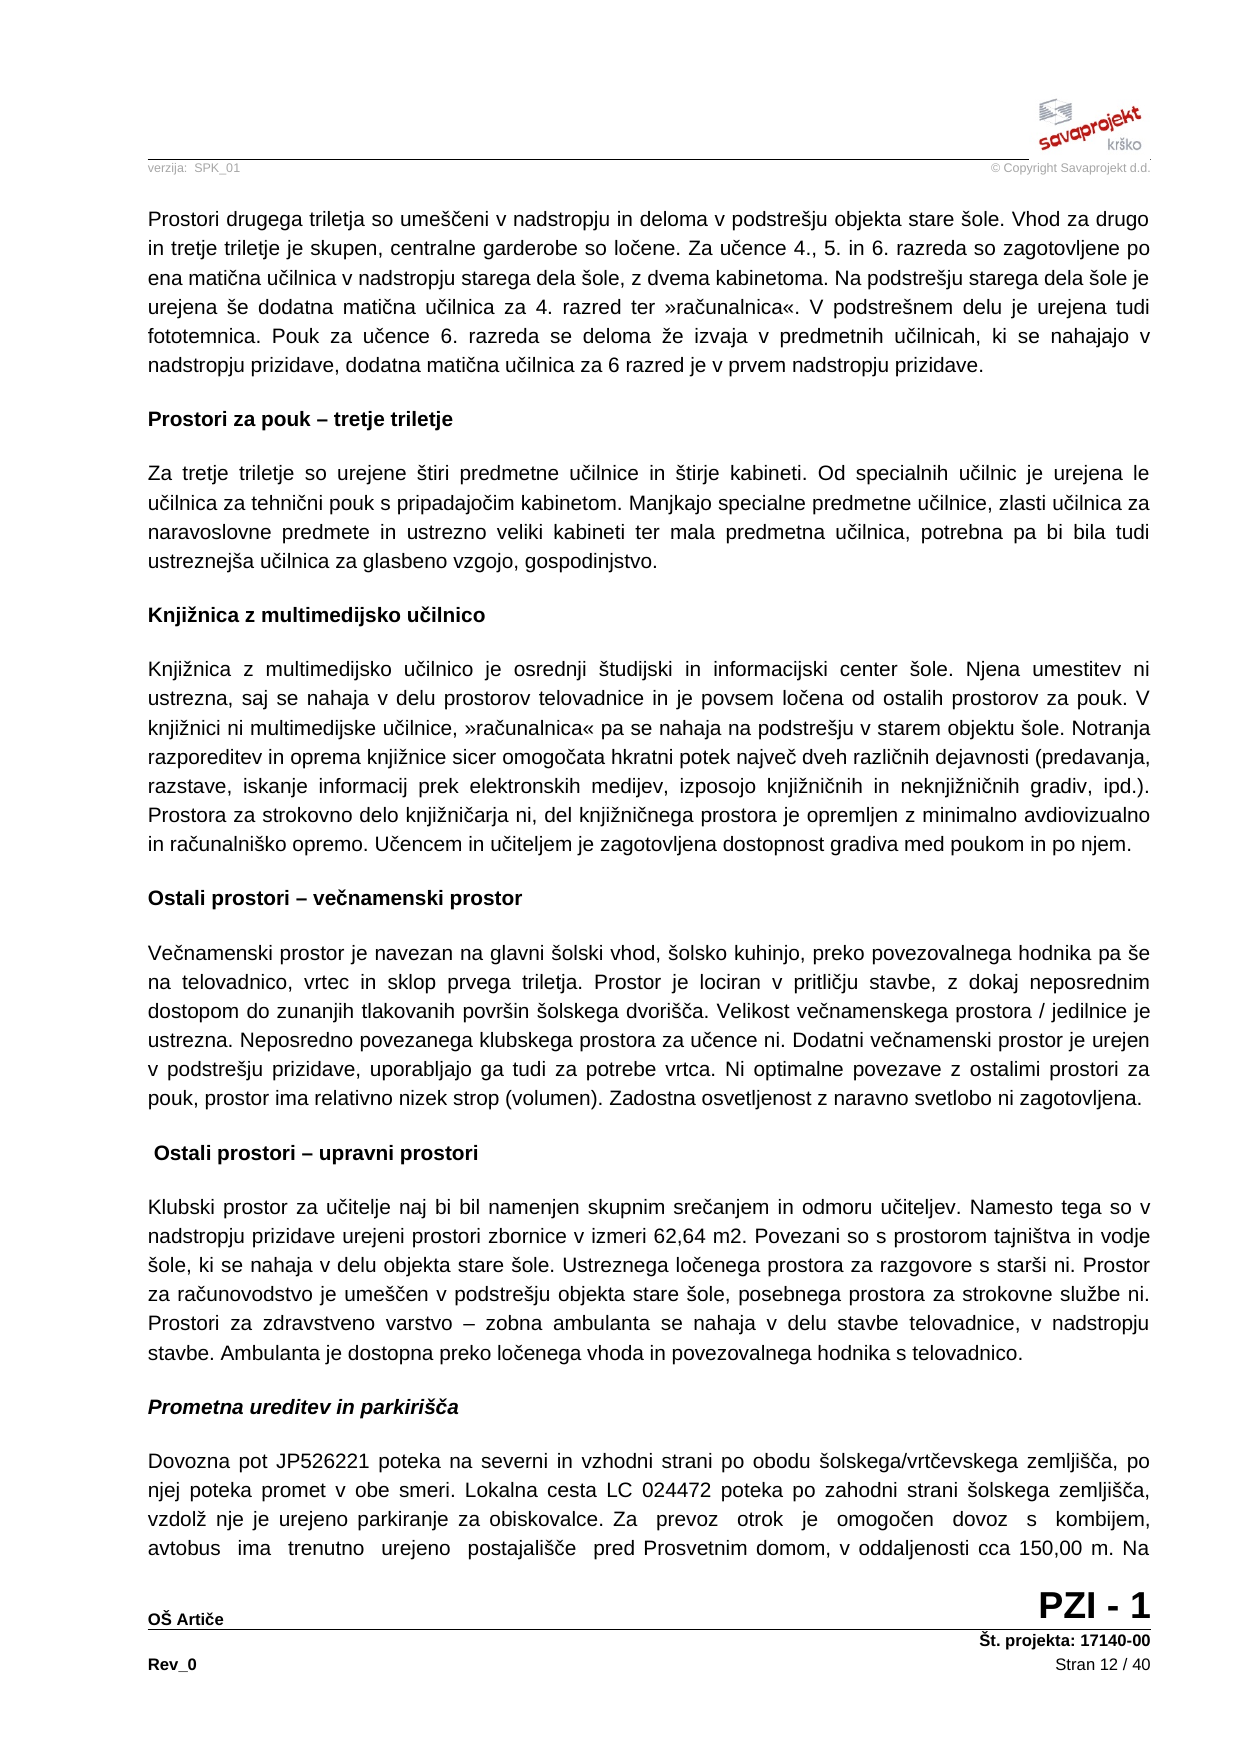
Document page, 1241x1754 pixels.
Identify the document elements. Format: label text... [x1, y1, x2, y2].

picture [1029, 88, 1151, 160]
text Klubski prostor za učitelje naj bi bil namenjen skupnim srečanjem in odmoru učiteljev. Namesto tega so v nadstropju prizidave urejeni prostori zbornice v izmeri 62,64 m2. Povezani so s prostorom tajništva in vodje šole, ki se nahaja v delu objekta stare šole. Ustreznega ločenega prostora za razgovore s starši ni. Prostor za računovodstvo je umeščen v podstrešju objekta stare šole, posebnega prostora za strokovne službe ni. Prostori za zdravstveno varstvo – zobna ambulanta se nahaja v delu stavbe telovadnice, v nadstropju stavbe. Ambulanta je dostopna preko ločenega vhoda in povezovalnega hodnika s telovadnico. [148, 1191, 1152, 1366]
text Ostali prostori – upravni prostori [148, 1137, 1152, 1166]
text Za tretje triletje so urejene štiri predmetne učilnice in štirje kabineti. Od specialnih učilnic je urejena le učilnica za tehnični pouk s pripadajočim kabinetom. Manjkajo specialne predmetne učilnice, zlasti učilnica za naravoslovne predmete in ustrezno veliki kabineti ter mala predmetna učilnica, potrebna pa bi bila tudi ustreznejša učilnica za glasbeno vzgojo, gospodinjstvo. [148, 457, 1152, 574]
text Prostori drugega triletja so umeščeni v nadstropju in deloma v podstrešju objekta stare šole. Vhod za drugo in tretje triletje je skupen, centralne garderobe so ločene. Za učence 4., 5. in 6. razreda so zagotovljene po ena matična učilnica v nadstropju starega dela šole, z dvema kabinetoma. Na podstrešju starega dela šole je urejena še dodatna matična učilnica za 4. razred ter »računalnica«. V podstrešnem delu je urejena tudi fototemnica. Pouk za učence 6. razreda se deloma že izvaja v predmetnih učilnicah, ki se nahajajo v nadstropju prizidave, dodatna matična učilnica za 6 razred je v prvem nadstropju prizidave. [148, 203, 1152, 378]
text Knjižnica z multimedijsko učilnico je osrednji študijski in informacijski center šole. Njena umestitev ni ustrezna, saj se nahaja v delu prostorov telovadnice in je povsem ločena od ostalih prostorov za pouk. V knjižnici ni multimedijske učilnice, »računalnica« pa se nahaja na podstrešju v starem objektu šole. Notranja razporeditev in oprema knjižnice sicer omogočata hkratni potek največ dveh različnih dejavnosti (predavanja, razstave, iskanje informacij prek elektronskih medijev, izposojo knjižničnih in neknjižničnih gradiv, ipd.). Prostora za strokovno delo knjižničarja ni, del knjižničnega prostora je opremljen z minimalno avdiovizualno in računalniško opremo. Učencem in učiteljem je zagotovljena dostopnost gradiva med poukom in po njem. [148, 653, 1152, 857]
text Knjižnica z multimedijsko učilnico [148, 599, 1152, 628]
text Ostali prostori – večnamenski prostor [148, 882, 1152, 912]
text Prostori za pouk – tretje triletje [148, 403, 1152, 432]
text Prometna ureditev in parkirišča [148, 1391, 1152, 1420]
text Večnamenski prostor je navezan na glavni šolski vhod, šolsko kuhinjo, preko povezovalnega hodnika pa še na telovadnico, vrtec in sklop prvega triletja. Prostor je lociran v pritličju stavbe, z dokaj neposrednim dostopom do zunanjih tlakovanih površin šolskega dvorišča. Velikost večnamenskega prostora / jedilnice je ustrezna. Neposredno povezanega klubskega prostora za učence ni. Dodatni večnamenski prostor je urejen v podstrešju prizidave, uporabljajo ga tudi za potrebe vrtca. Ni optimalne povezave z ostalimi prostori za pouk, prostor ima relativno nizek strop (volumen). Zadostna osvetljenost z naravno svetlobo ni zagotovljena. [148, 937, 1152, 1112]
